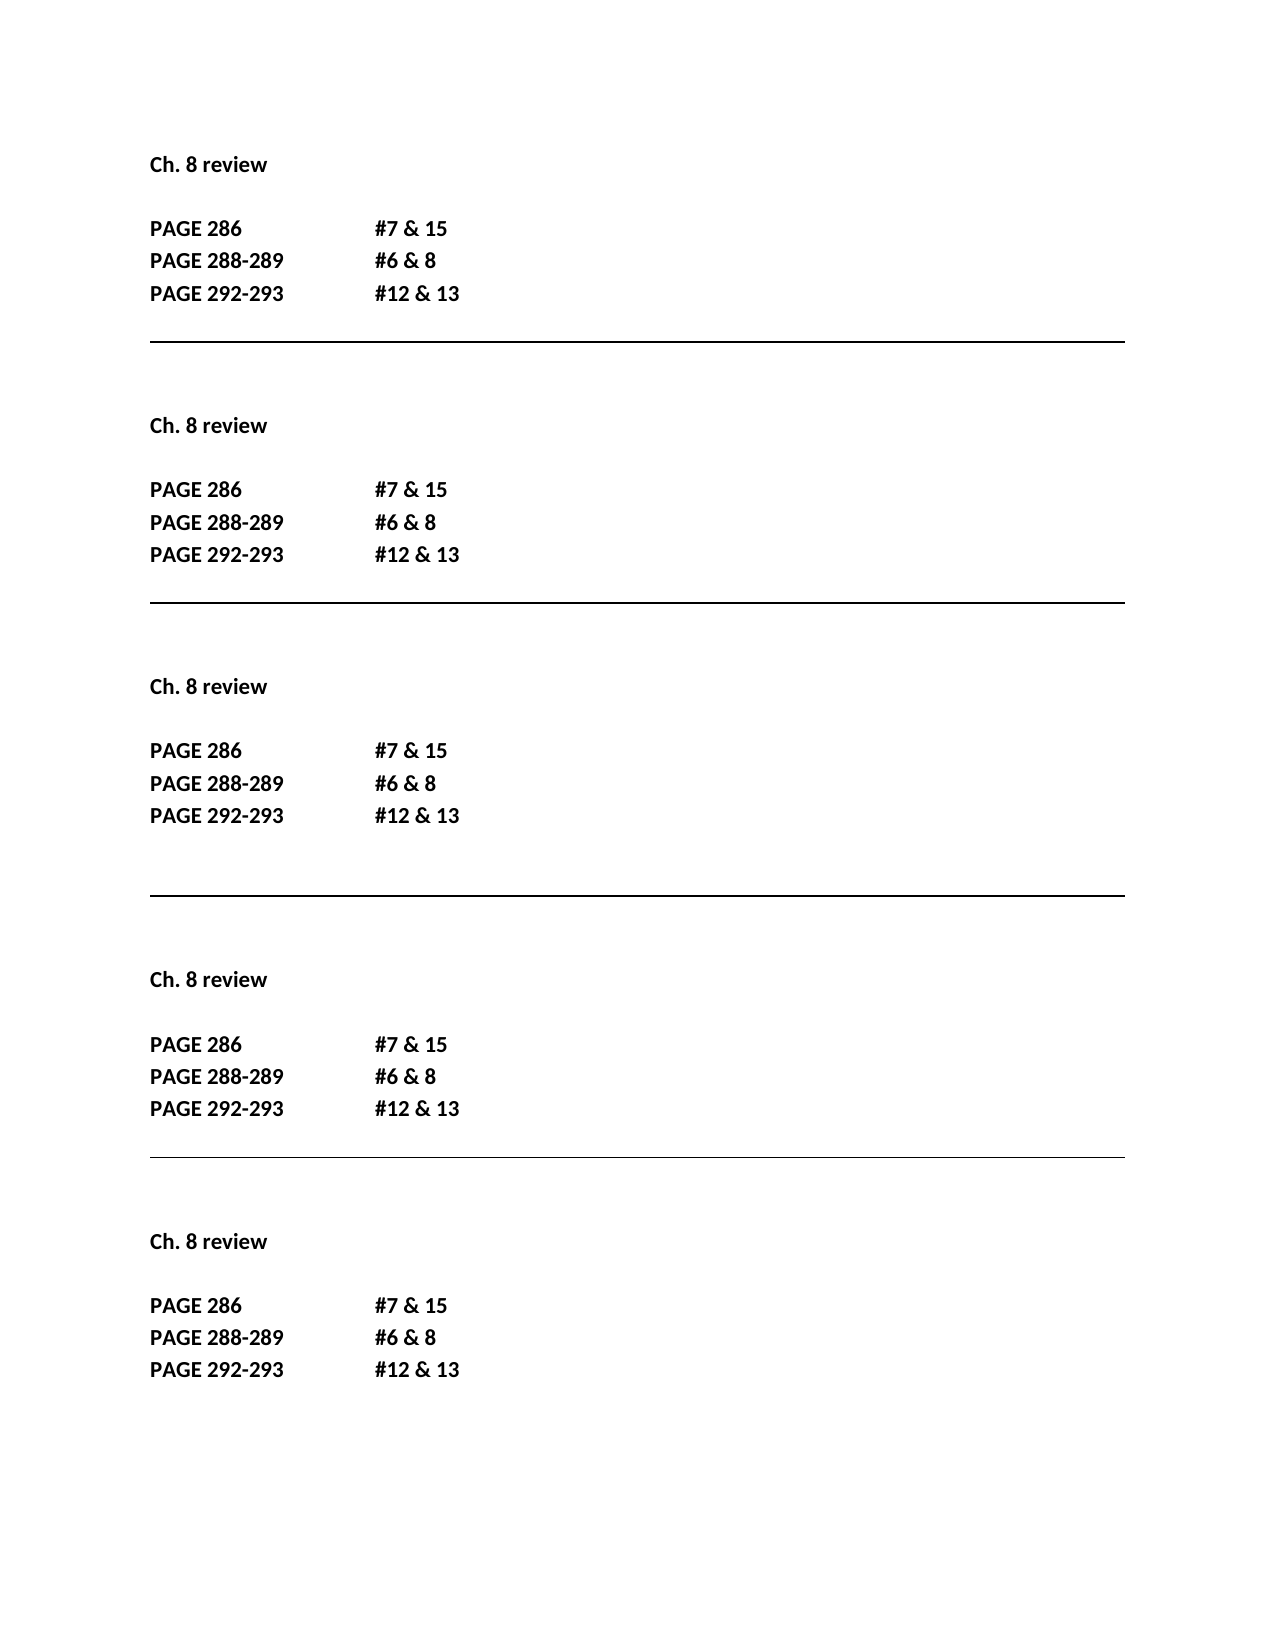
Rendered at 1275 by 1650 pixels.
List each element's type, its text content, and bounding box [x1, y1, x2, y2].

text PAGE 288-289 #6 & 8 [150, 247, 1125, 274]
text Ch. 8 review [150, 150, 1125, 178]
text Ch. 8 review [150, 966, 1125, 994]
text PAGE 292-293 #12 & 13 [150, 1356, 1125, 1383]
text PAGE 292-293 #12 & 13 [150, 1094, 1125, 1122]
text PAGE 292-293 #12 & 13 [150, 279, 1125, 307]
text PAGE 286 #7 & 15 [150, 476, 1125, 503]
text PAGE 286 #7 & 15 [150, 1030, 1125, 1058]
text PAGE 286 #7 & 15 [150, 1291, 1125, 1319]
text PAGE 288-289 #6 & 8 [150, 1062, 1125, 1090]
text PAGE 292-293 #12 & 13 [150, 540, 1125, 568]
text PAGE 288-289 #6 & 8 [150, 508, 1125, 536]
text PAGE 288-289 #6 & 8 [150, 769, 1125, 797]
text Ch. 8 review [150, 672, 1125, 700]
text Ch. 8 review [150, 1227, 1125, 1255]
text PAGE 288-289 #6 & 8 [150, 1323, 1125, 1351]
text Ch. 8 review [150, 411, 1125, 439]
text PAGE 286 #7 & 15 [150, 214, 1125, 242]
text PAGE 292-293 #12 & 13 [150, 801, 1125, 829]
text PAGE 286 #7 & 15 [150, 737, 1125, 765]
